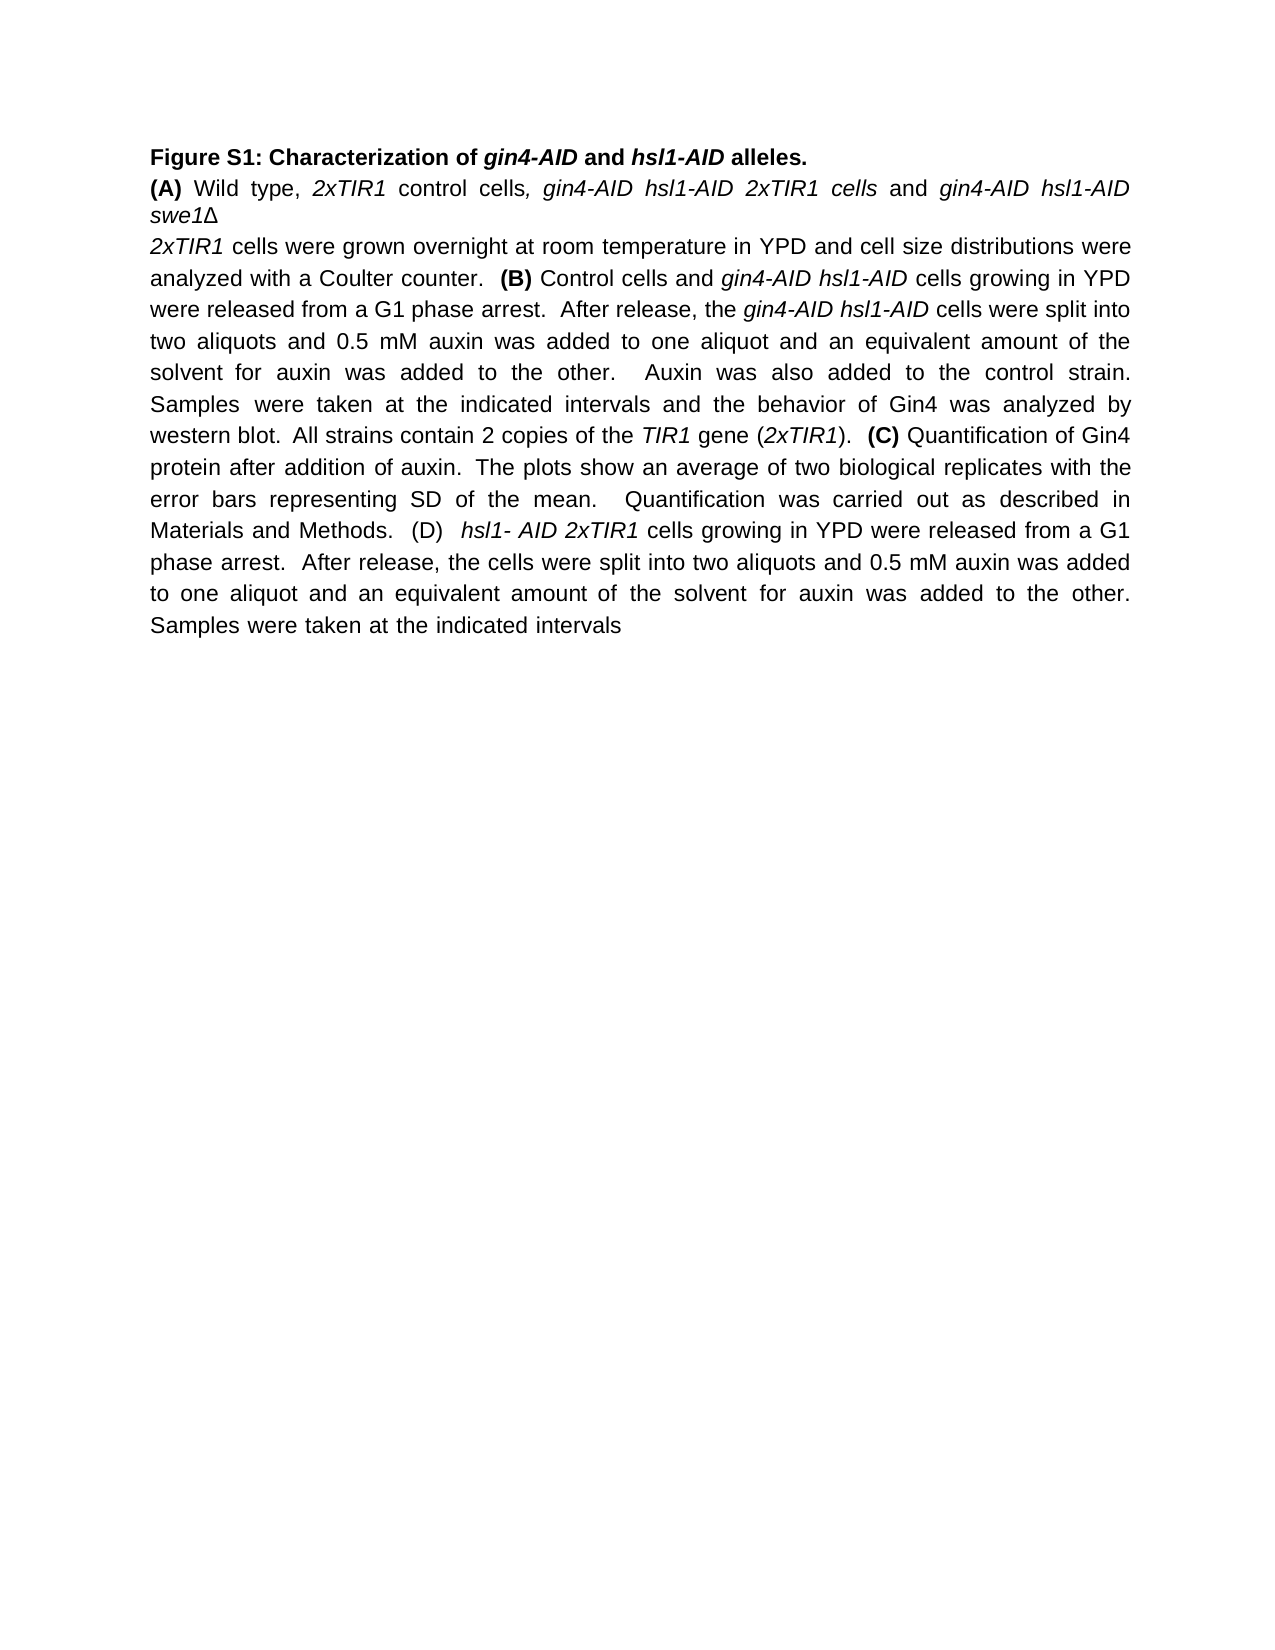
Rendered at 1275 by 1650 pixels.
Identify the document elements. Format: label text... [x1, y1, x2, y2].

text (A) Wild type, 2xTIR1 control cells, gin4-AID hsl1-AID 2xTIR1 cells and gin4-AID hsl1-AID swe1∆ [150, 175, 1131, 228]
text 2xTIR1 cells were grown overnight at room temperature in YPD and cell size distributions were analyzed with a Coulter counter. (B) Control cells and gin4-AID hsl1-AID cells growing in YPD were released from a G1 phase arrest. After release, the gin4-AID hsl1-AID cells were split into two aliquots and 0.5 mM auxin was added to one aliquot and an equivalent amount of the solvent for auxin was added to the other. Auxin was also added to the control strain. Samples were taken at the indicated intervals and the behavior of Gin4 was analyzed by western blot. All strains contain 2 copies of the TIR1 gene (2xTIR1). (C) Quantification of Gin4 protein after addition of auxin. The plots show an average of two biological replicates with the error bars representing SD of the mean. Quantification was carried out as described in Materials and Methods. (D) hsl1- AID 2xTIR1 cells growing in YPD were released from a G1 phase arrest. After release, the cells were split into two aliquots and 0.5 mM auxin was added to one aliquot and an equivalent amount of the solvent for auxin was added to the other. Samples were taken at the indicated intervals [150, 233, 1131, 638]
text Figure S1: Characterization of gin4-AID and hsl1-AID alleles. [150, 144, 811, 170]
